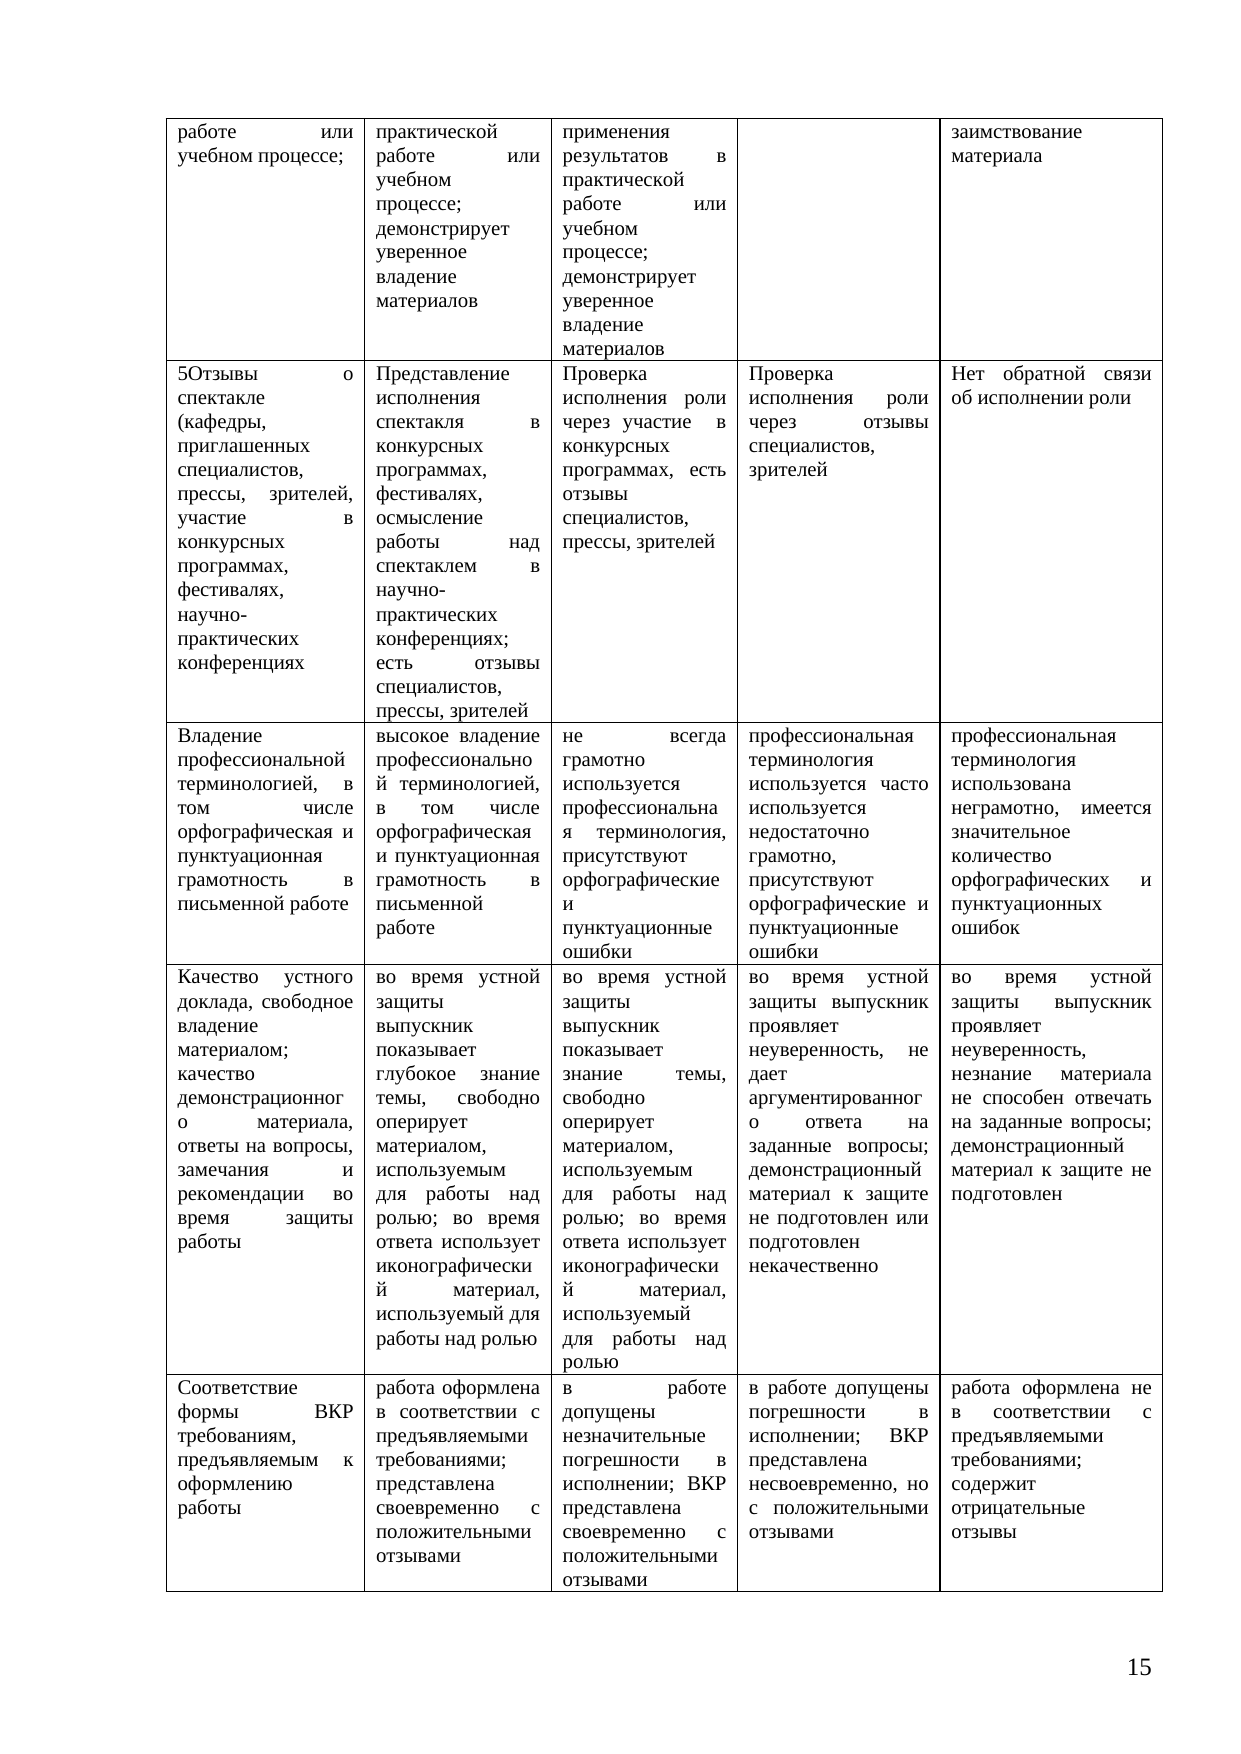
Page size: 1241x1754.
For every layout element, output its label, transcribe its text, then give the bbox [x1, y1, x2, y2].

table_cell Владение профессиональной терминологией, в том числе орфографическая и пунктуационная грамотность в письменной работе [167, 723, 364, 963]
table_cell Проверка исполнения роли через отзывы специалистов, зрителей [738, 361, 939, 722]
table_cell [552, 119, 737, 360]
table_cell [365, 119, 551, 360]
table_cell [941, 119, 1162, 360]
table_cell высокое владение профессиональной терминологией, в том числе орфографическая и пунктуационная грамотность в письменной работе [365, 723, 551, 963]
table_cell Качество устного доклада, свободное владение материалом; качество демонстрационного материала, ответы на вопросы, замечания и рекомендации во время защиты работы [167, 965, 364, 1373]
table_cell в работе допущены незначительные погрешности в исполнении; ВКР представлена своевременно с положительными отзывами [552, 1375, 737, 1591]
table_cell профессиональная терминология используется часто используется недостаточно грамотно, присутствуют орфографические и пунктуационные ошибки [738, 723, 939, 963]
table_cell в работе допущены погрешности в исполнении; ВКР представлена несвоевременно, но с положительными отзывами [738, 1375, 939, 1591]
table_cell Проверка исполнения роли через участие в конкурсных программах, есть отзывы специалистов, прессы, зрителей [552, 361, 737, 722]
table_cell профессиональная терминология использована неграмотно, имеется значительное количество орфографических и пунктуационных ошибок [941, 723, 1162, 963]
table_cell Нет обратной связи об исполнении роли [941, 361, 1162, 722]
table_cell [167, 119, 364, 360]
table_cell не всегда грамотно используется профессиональная терминология, присутствуют орфографические и пунктуационные ошибки [552, 723, 737, 963]
table_cell работа оформлена не в соответствии с предъявляемыми требованиями; содержит отрицательные отзывы [941, 1375, 1162, 1591]
table_cell Соответствие формы ВКР требованиям, предъявляемым к оформлению работы [167, 1375, 364, 1591]
table_cell работа оформлена в соответствии с предъявляемыми требованиями; представлена своевременно с положительными отзывами [365, 1375, 551, 1591]
table_cell во время устной защиты выпускник показывает знание темы, свободно оперирует материалом, используемым для работы над ролью; во время ответа использует иконографический материал, используемый для работы над ролью [552, 965, 737, 1373]
table_cell во время устной защиты выпускник проявляет неуверенность, не дает аргументированного ответа на заданные вопросы; демонстрационный материал к защите не подготовлен или подготовлен некачественно [738, 965, 939, 1373]
table_cell 5Отзывы о спектакле (кафедры, приглашенных специалистов, прессы, зрителей, участие в конкурсных программах, фестивалях, научно-практических конференциях [167, 361, 364, 722]
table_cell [738, 119, 939, 360]
table_cell во время устной защиты выпускник показывает глубокое знание темы, свободно оперирует материалом, используемым для работы над ролью; во время ответа использует иконографический материал, используемый для работы над ролью [365, 965, 551, 1373]
table_cell Представление исполнения спектакля в конкурсных программах, фестивалях, осмысление работы над спектаклем в научно-практических конференциях; есть отзывы специалистов, прессы, зрителей [365, 361, 551, 722]
table_cell во время устной защиты выпускник проявляет неуверенность, незнание материала не способен отвечать на заданные вопросы; демонстрационный материал к защите не подготовлен [941, 965, 1162, 1373]
